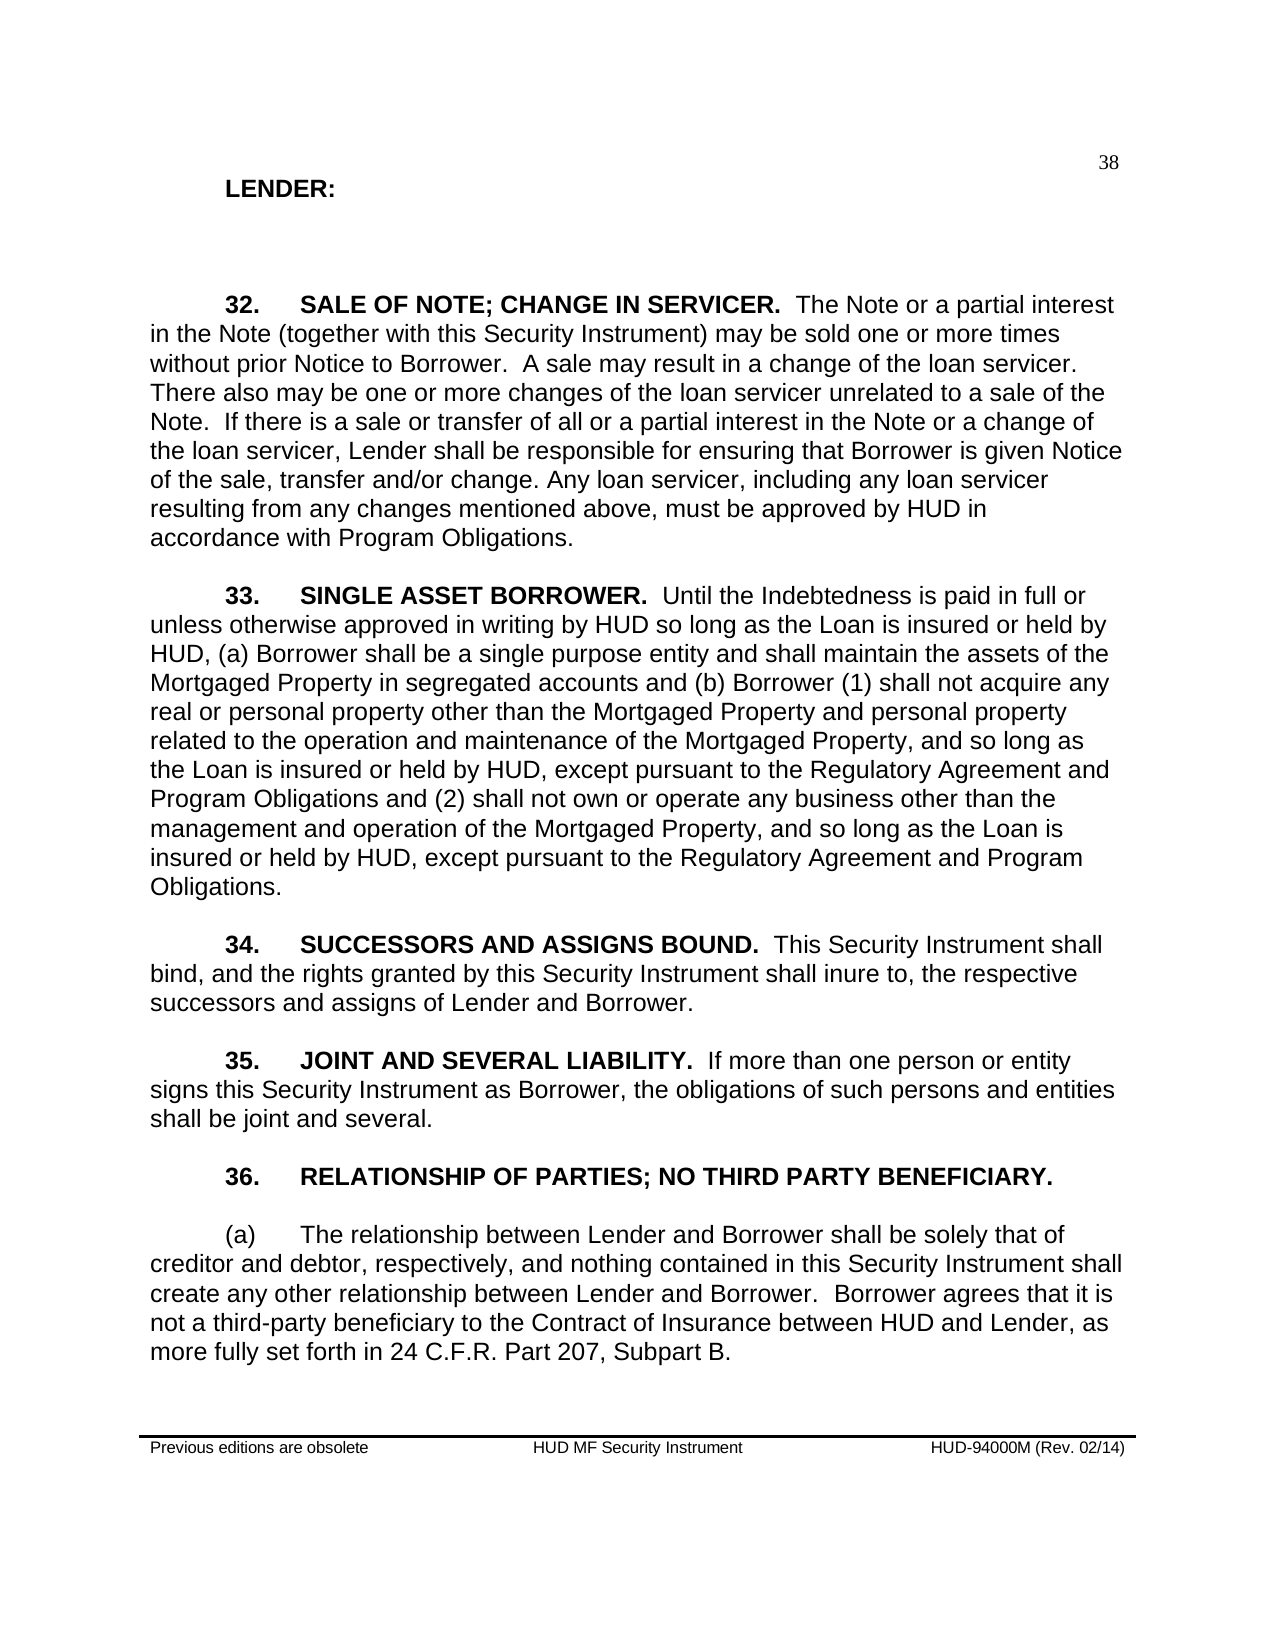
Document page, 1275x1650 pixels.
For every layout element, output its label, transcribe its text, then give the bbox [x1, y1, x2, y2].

text (a) The relationship between Lender and Borrower shall be solely that of creditor and debtor, respectively, and nothing contained in this Security Instrument shall create any other relationship between Lender and Borrower. Borrower agrees that it is not a third-party beneficiary to the Contract of Insurance between HUD and Lender, as more fully set forth in 24 C.F.R. Part 207, Subpart B. [150, 1220, 1125, 1366]
text 36. RELATIONSHIP OF PARTIES; NO THIRD PARTY BENEFICIARY. [150, 1162, 1125, 1191]
text 32. OF NOTE; CHANGE IN SERVICER. The Note or a partial interest in the Note (together with this Security Instrument) may be sold one or more times without prior Notice to Borrower. A sale may result in a change of the loan servicer. There also may be one or more changes of the loan servicer unrelated to a sale of the Note. If there is a sale or transfer of all or a partial interest in the Note or a change of the loan servicer, Lender shall be responsible for ensuring that Borrower is given Notice of the sale, transfer and/or change. Any loan servicer, including any loan servicer resulting from any changes mentioned above, must be approved by HUD in accordance with Program Obligations. [150, 290, 1125, 552]
text 34. SUCCESSORS AND ASSIGNS BOUND. This Security Instrument shall bind, and the rights granted by this Security Instrument shall inure to, the respective successors and assigns of Lender and Borrower. [150, 930, 1125, 1017]
text LENDER: [150, 174, 1125, 203]
text 33. SINGLE ASSET BORROWER. Until the Indebtedness is paid in full or unless otherwise approved in writing by HUD so long as the Loan is insured or held by HUD, (a) Borrower shall be a single purpose entity and shall maintain the assets of the Mortgaged Property in segregated accounts and (b) Borrower (1) shall not acquire any real or personal property other than the Mortgaged Property and personal property related to the operation and maintenance of the Mortgaged Property, and so long as the Loan is insured or held by HUD, except pursuant to the Regulatory Agreement and Program Obligations and (2) shall not own or operate any business other than the management and operation of the Mortgaged Property, and so long as the Loan is insured or held by HUD, except pursuant to the Regulatory Agreement and Program Obligations. [150, 581, 1125, 901]
text 35. JOINT AND SEVERAL LIABILITY. If more than one person or entity signs this Security Instrument as Borrower, the obligations of such persons and entities shall be joint and several. [150, 1046, 1125, 1133]
